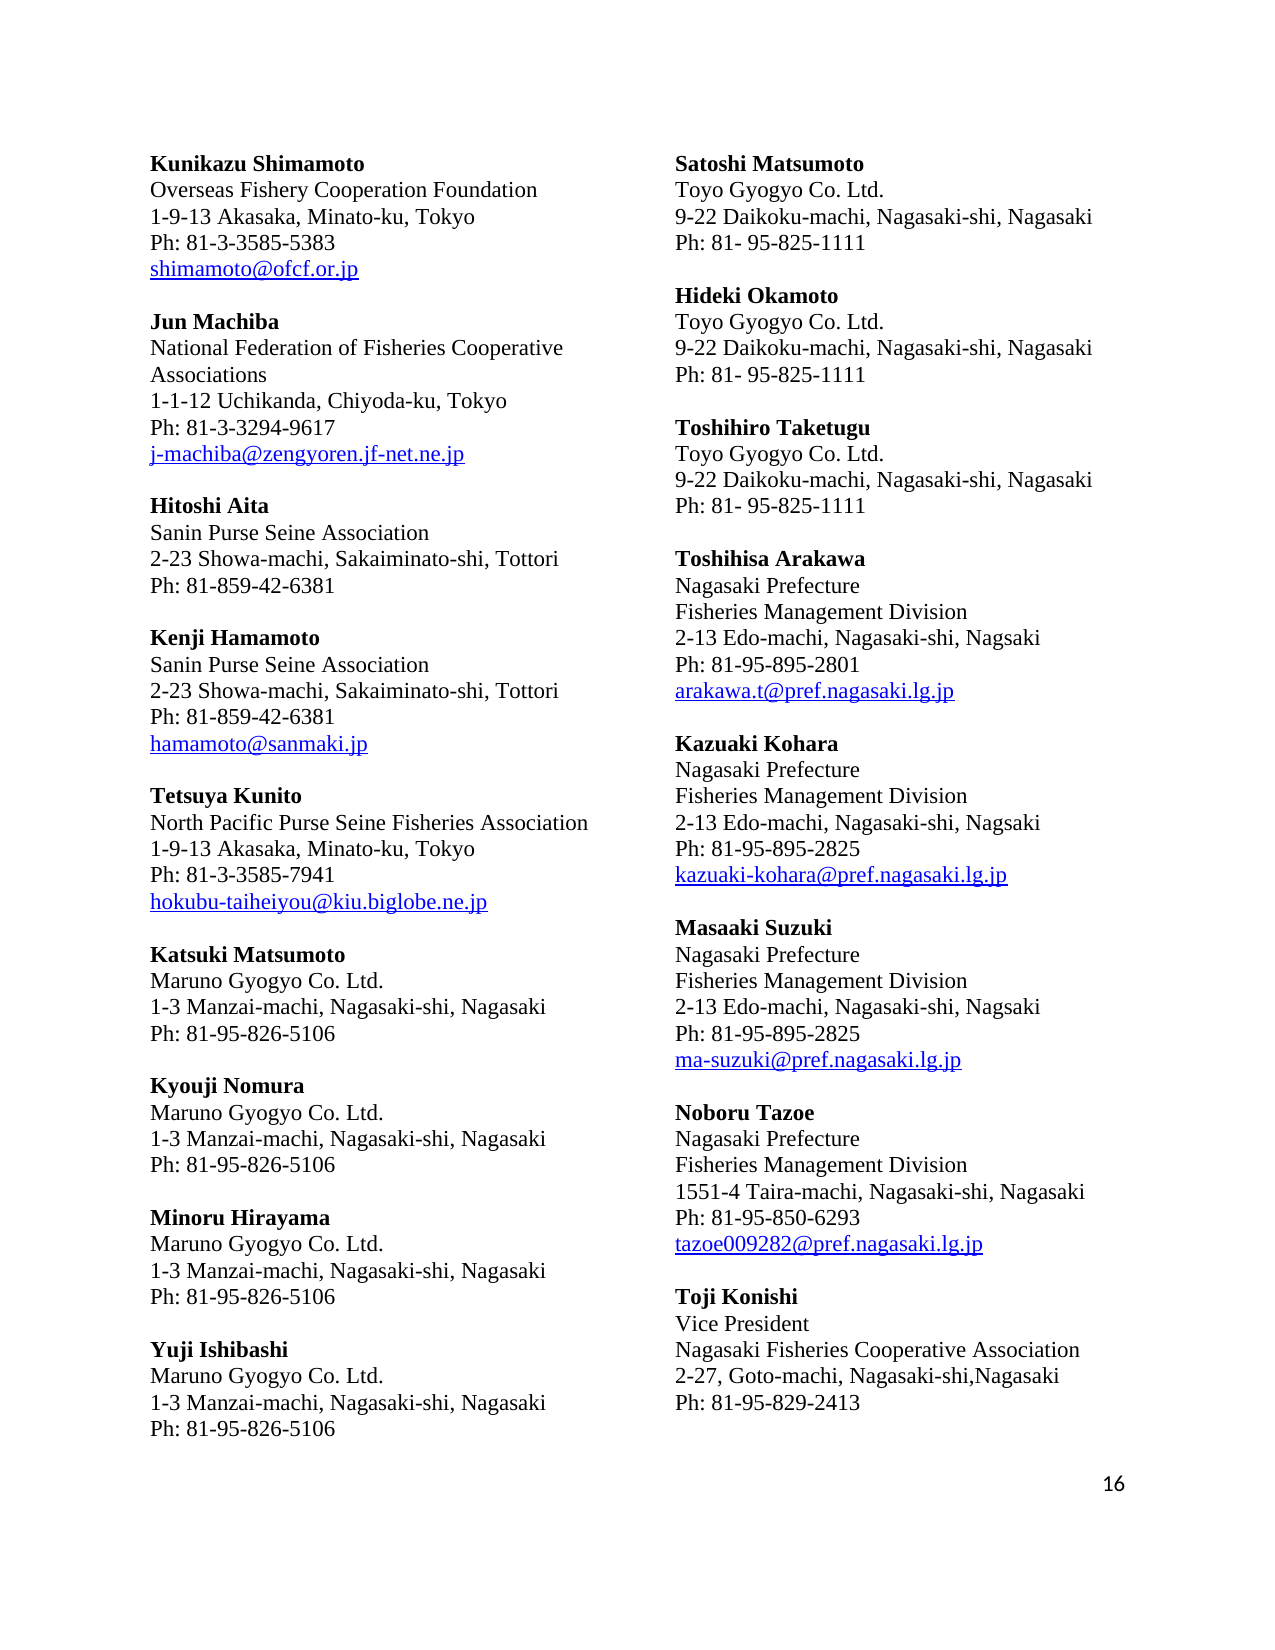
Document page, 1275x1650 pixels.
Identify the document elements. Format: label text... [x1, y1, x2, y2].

text Overseas Fishery Cooperation Foundation [150, 176, 600, 203]
text 1-1-12 Uchikanda, Chiyoda-ku, Tokyo [150, 387, 600, 413]
text 1-9-13 Akasaka, Minato-ku, Tokyo [150, 203, 600, 229]
text Noboru Tazoe [675, 1099, 1125, 1125]
text Ph: 81-859-42-6381 [150, 572, 600, 598]
text Nagasaki Prefecture [675, 756, 1125, 782]
text Fisheries Management Division [675, 1151, 1125, 1178]
text Ph: 81-3-3585-5383 [150, 229, 600, 255]
text Ph: 81-95-826-5106 [150, 1415, 600, 1441]
text shimamoto@ofcf.or.jp [150, 255, 600, 282]
text Toshihiro Taketugu [675, 413, 1125, 440]
text Yuji Ishibashi [150, 1336, 600, 1362]
text ma-suzuki@pref.nagasaki.lg.jp [675, 1046, 1125, 1072]
text Maruno Gyogyo Co. Ltd. [150, 967, 600, 993]
text Kenji Hamamoto [150, 624, 600, 651]
text 9-22 Daikoku-machi, Nagasaki-shi, Nagasaki [675, 466, 1125, 493]
text Satoshi Matsumoto [675, 150, 1125, 176]
text kazuaki-kohara@pref.nagasaki.lg.jp [675, 862, 1125, 888]
text Kyouji Nomura [150, 1072, 600, 1099]
text 1-3 Manzai-machi, Nagasaki-shi, Nagasaki [150, 993, 600, 1020]
text Maruno Gyogyo Co. Ltd. [150, 1099, 600, 1125]
text Ph: 81-859-42-6381 [150, 703, 600, 730]
text Ph: 81-95-895-2825 [675, 835, 1125, 862]
text Ph: 81-95-826-5106 [150, 1151, 600, 1178]
text 1-3 Manzai-machi, Nagasaki-shi, Nagasaki [150, 1389, 600, 1415]
text Ph: 81-95-826-5106 [150, 1020, 600, 1046]
text Katsuki Matsumoto [150, 941, 600, 967]
text 2-13 Edo-machi, Nagasaki-shi, Nagsaki [675, 993, 1125, 1020]
text Nagasaki Prefecture [675, 572, 1125, 598]
text North Pacific Purse Seine Fisheries Association [150, 809, 600, 835]
text Toyo Gyogyo Co. Ltd. [675, 176, 1125, 203]
text Nagasaki Fisheries Cooperative Association [675, 1336, 1125, 1362]
text Ph: 81- 95-825-1111 [675, 229, 1125, 255]
text hokubu-taiheiyou@kiu.biglobe.ne.jp [150, 888, 600, 914]
text Fisheries Management Division [675, 598, 1125, 624]
text Ph: 81-95-895-2825 [675, 1020, 1125, 1046]
text Ph: 81-95-829-2413 [675, 1389, 1125, 1415]
text Vice President [675, 1309, 1125, 1336]
text Ph: 81-3-3585-7941 [150, 862, 600, 888]
text Hideki Okamoto [675, 282, 1125, 308]
text Ph: 81- 95-825-1111 [675, 493, 1125, 519]
text tazoe009282@pref.nagasaki.lg.jp [675, 1231, 1125, 1257]
text Ph: 81- 95-825-1111 [675, 361, 1125, 387]
text Kazuaki Kohara [675, 730, 1125, 756]
text 2-23 Showa-machi, Sakaiminato-shi, Tottori [150, 677, 600, 703]
text Toyo Gyogyo Co. Ltd. [675, 308, 1125, 334]
text Maruno Gyogyo Co. Ltd. [150, 1362, 600, 1389]
text Nagasaki Prefecture [675, 941, 1125, 967]
text Ph: 81-95-895-2801 [675, 651, 1125, 677]
text j-machiba@zengyoren.jf-net.ne.jp [150, 440, 600, 466]
text 1-3 Manzai-machi, Nagasaki-shi, Nagasaki [150, 1257, 600, 1283]
text Toyo Gyogyo Co. Ltd. [675, 440, 1125, 466]
text 9-22 Daikoku-machi, Nagasaki-shi, Nagasaki [675, 334, 1125, 361]
text Ph: 81-95-850-6293 [675, 1204, 1125, 1231]
text 2-23 Showa-machi, Sakaiminato-shi, Tottori [150, 545, 600, 572]
text 2-13 Edo-machi, Nagasaki-shi, Nagsaki [675, 624, 1125, 651]
text 2-13 Edo-machi, Nagasaki-shi, Nagsaki [675, 809, 1125, 835]
text Fisheries Management Division [675, 967, 1125, 993]
text Kunikazu Shimamoto [150, 150, 600, 176]
text Nagasaki Prefecture [675, 1125, 1125, 1151]
text Sanin Purse Seine Association [150, 519, 600, 545]
text arakawa.t@pref.nagasaki.lg.jp [675, 677, 1125, 703]
text National Federation of Fisheries Cooperative Associations [150, 334, 600, 387]
text Toji Konishi [675, 1283, 1125, 1309]
text Minoru Hirayama [150, 1204, 600, 1231]
text hamamoto@sanmaki.jp [150, 730, 600, 756]
text Masaaki Suzuki [675, 914, 1125, 941]
text 2-27, Goto-machi, Nagasaki-shi,Nagasaki [675, 1362, 1125, 1389]
text 1-9-13 Akasaka, Minato-ku, Tokyo [150, 835, 600, 862]
text Fisheries Management Division [675, 782, 1125, 809]
text 9-22 Daikoku-machi, Nagasaki-shi, Nagasaki [675, 203, 1125, 229]
text Ph: 81-95-826-5106 [150, 1283, 600, 1309]
text Tetsuya Kunito [150, 782, 600, 809]
text Maruno Gyogyo Co. Ltd. [150, 1231, 600, 1257]
text Ph: 81-3-3294-9617 [150, 413, 600, 440]
text Hitoshi Aita [150, 493, 600, 519]
text Toshihisa Arakawa [675, 545, 1125, 572]
text Sanin Purse Seine Association [150, 651, 600, 677]
text 1551-4 Taira-machi, Nagasaki-shi, Nagasaki [675, 1178, 1125, 1204]
text 1-3 Manzai-machi, Nagasaki-shi, Nagasaki [150, 1125, 600, 1151]
text Jun Machiba [150, 308, 600, 334]
